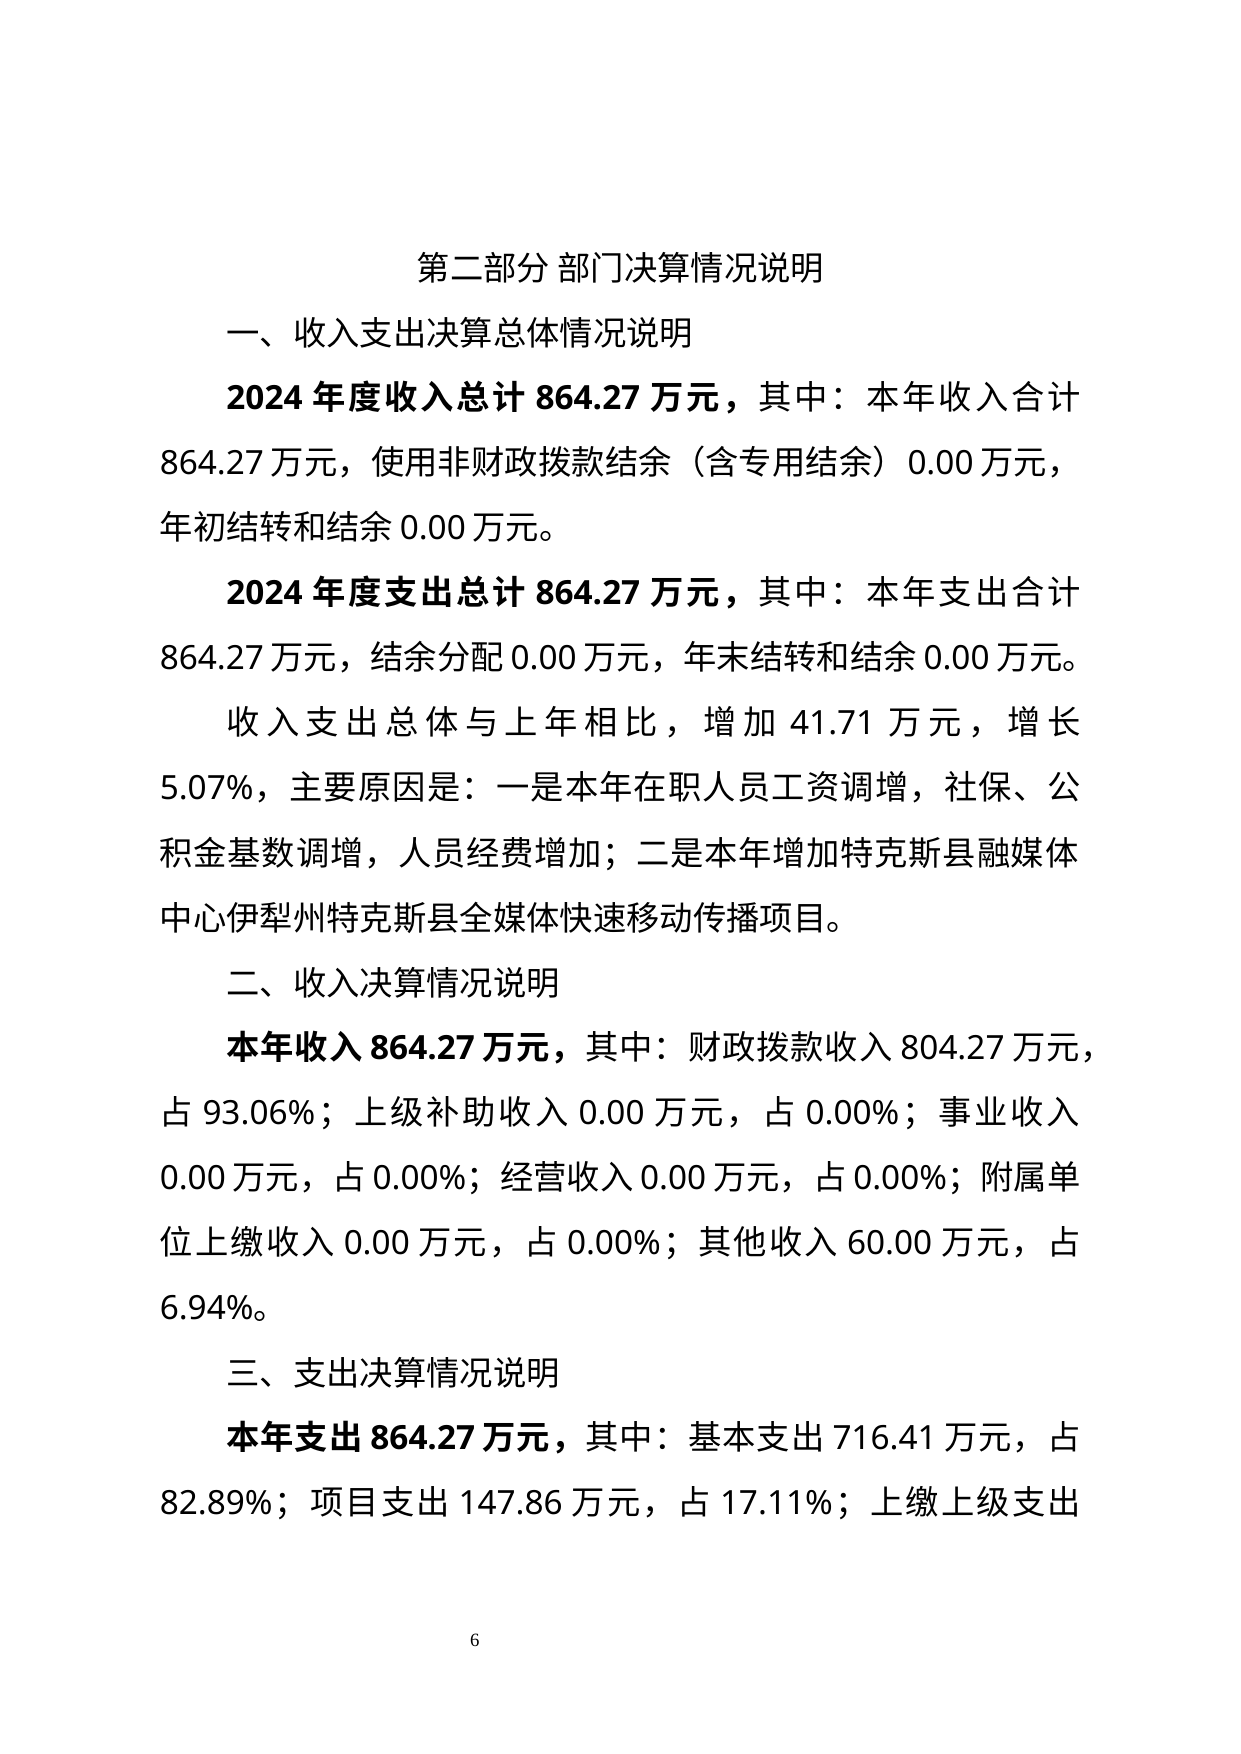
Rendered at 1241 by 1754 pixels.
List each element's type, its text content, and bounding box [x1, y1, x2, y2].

text 2024年度支出总计864.27万元，其中：本年支出合计864.27万元，结余分配0.00万元，年末结转和结余0.00万元。 [159, 558, 1081, 688]
text 第二部分 部门决算情况说明 [159, 233, 1081, 298]
text 三、支出决算情况说明 [159, 1338, 1081, 1403]
text 2024年度收入总计864.27万元，其中：本年收入合计864.27万元，使用非财政拨款结余（含专用结余）0.00万元，年初结转和结余0.00万元。 [159, 363, 1081, 558]
text 收入支出总体与上年相比，增加41.71万元，增长5.07%，主要原因是：一是本年在职人员工资调增，社保、公积金基数调增，人员经费增加；二是本年增加特克斯县融媒体中心伊犁州特克斯县全媒体快速移动传播项目。 [159, 688, 1081, 948]
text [159, 1403, 1081, 1533]
text 二、收入决算情况说明 [159, 948, 1081, 1013]
text 本年收入864.27万元，其中：财政拨款收入804.27万元，占93.06%；上级补助收入0.00万元，占0.00%；事业收入0.00万元，占0.00%；经营收入0.00万元，占0.00%；附属单位上缴收入0.00万元，占0.00%；其他收入60.00万元，占6.94%。 [159, 1013, 1081, 1338]
text 一、收入支出决算总体情况说明 [159, 298, 1081, 363]
